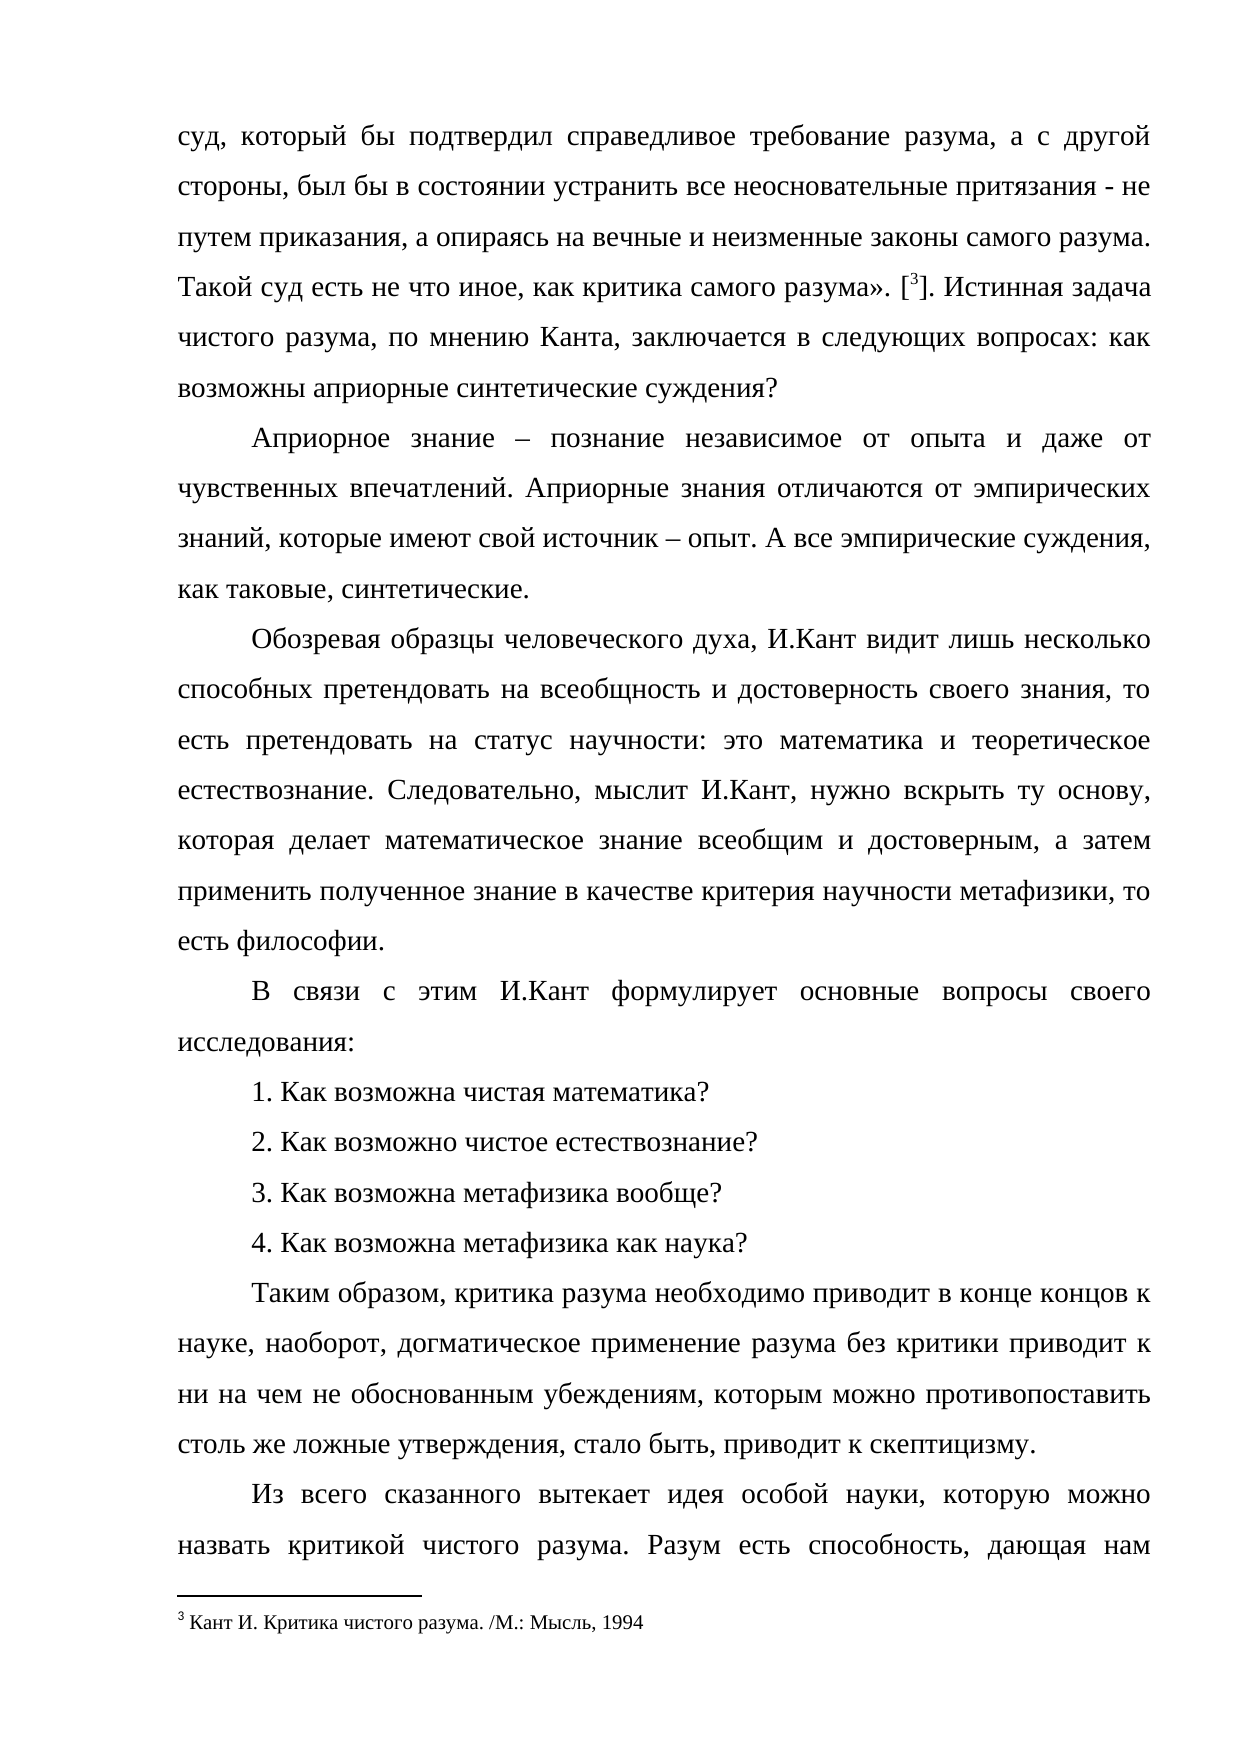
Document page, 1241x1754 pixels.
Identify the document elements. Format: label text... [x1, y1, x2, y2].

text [177, 118, 1152, 403]
text 4. Как возможна метафизика как наука? [177, 1225, 1152, 1258]
text В связи с этим И.Кант формулирует основные вопросы своего исследования: [177, 973, 1152, 1057]
text 3. Как возможна метафизика вообще? [177, 1175, 1152, 1208]
text 2. Как возможно чистое естествознание? [177, 1124, 1152, 1158]
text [177, 1477, 1152, 1560]
text Обозревая образцы человеческого духа, И.Кант видит лишь несколько способных претендовать на всеобщность и достоверность своего знания, то есть претендовать на статус научности: это математика и теоретическое естествознание. Следовательно, мыслит И.Кант, нужно вскрыть ту основу, которая делает математическое знание всеобщим и достоверным, а затем применить полученное знание в качестве критерия научности метафизики, то есть философии. [177, 621, 1152, 957]
text Априорное знание – познание независимое от опыта и даже от чувственных впечатлений. Априорные знания отличаются от эмпирических знаний, которые имеют свой источник – опыт. А все эмпирические суждения, как таковые, синтетические. [177, 420, 1152, 604]
text Таким образом, критика разума необходимо приводит в конце концов к науке, наоборот, догматическое применение разума без критики приводит к ни на чем не обоснованным убеждениям, которым можно противопоставить столь же ложные утверждения, стало быть, приводит к скептицизму. [177, 1275, 1152, 1460]
text 1. Как возможна чистая математика? [177, 1074, 1152, 1108]
